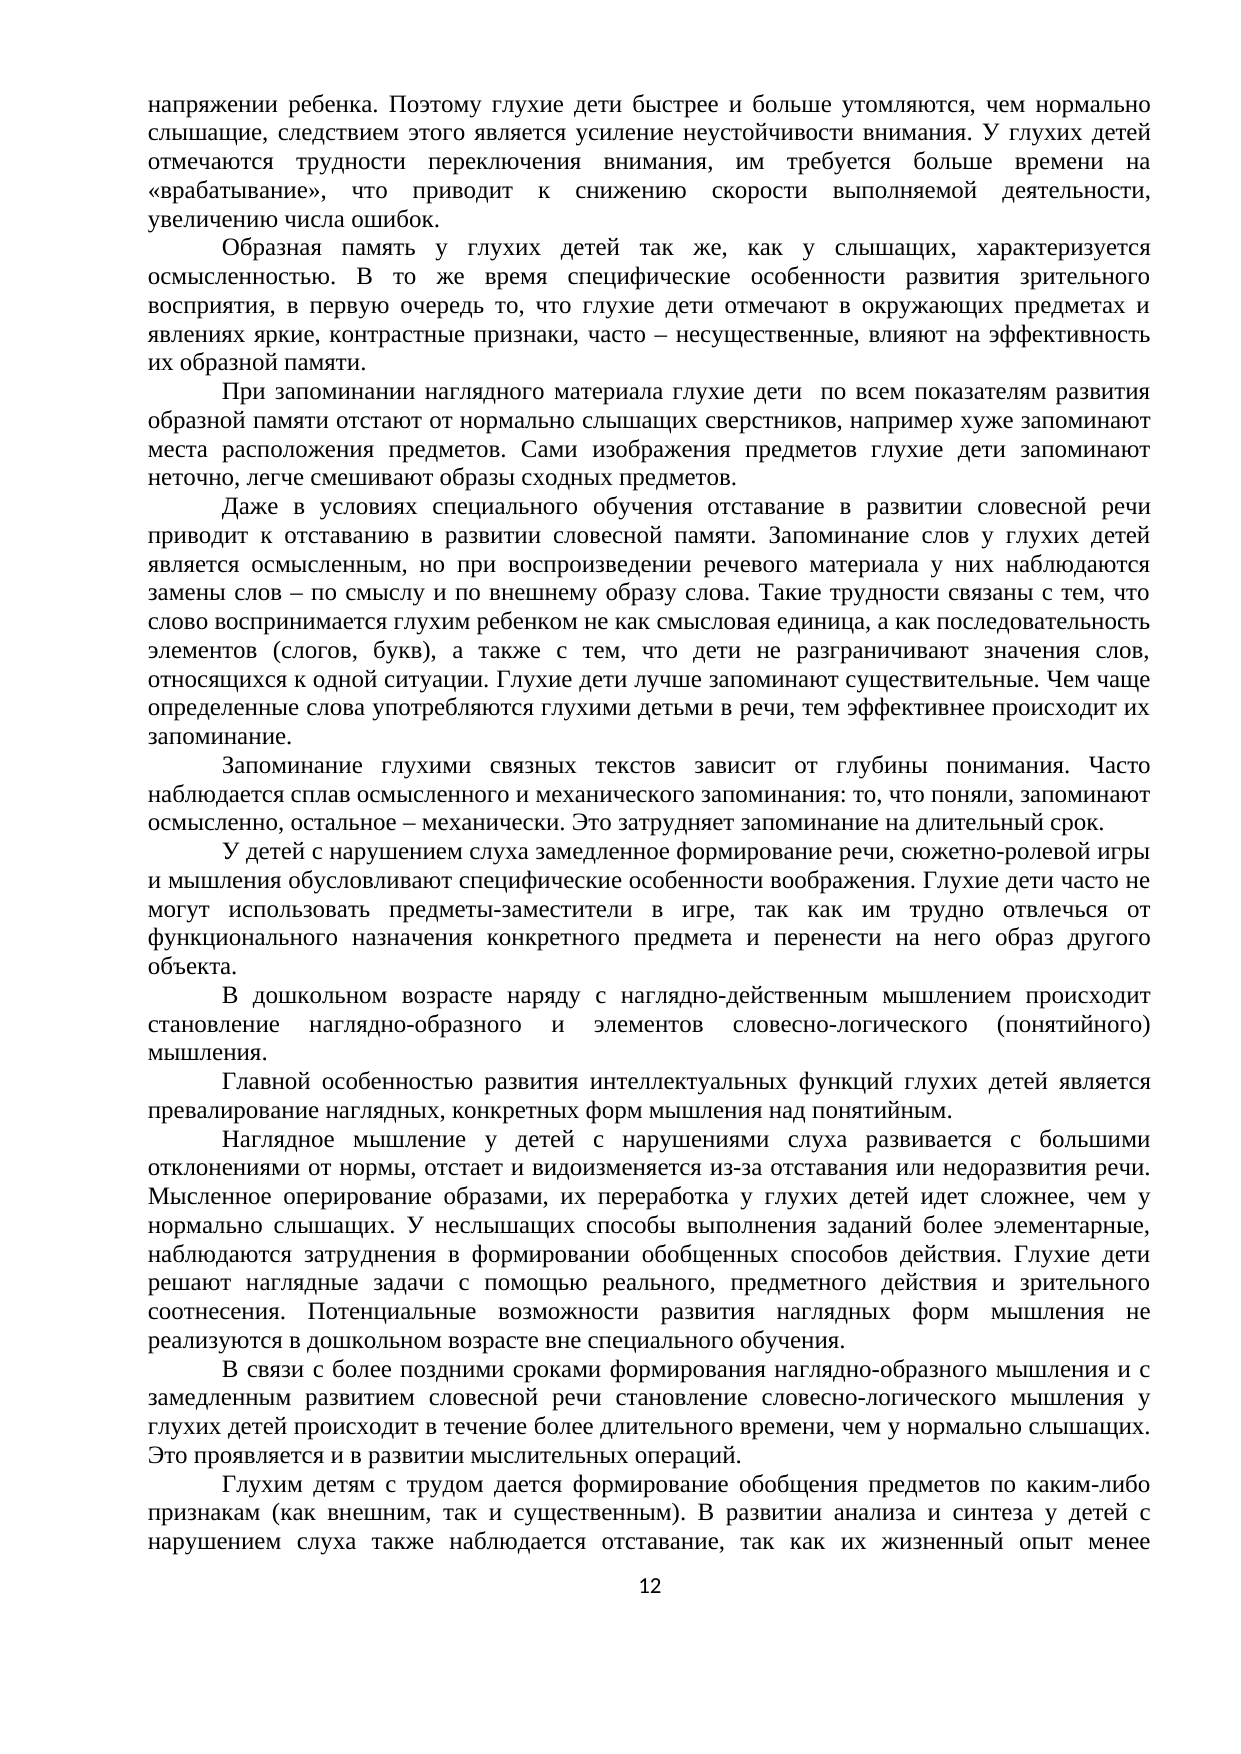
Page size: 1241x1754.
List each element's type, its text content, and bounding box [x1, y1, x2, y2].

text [148, 89, 1152, 232]
text Образная память у глухих детей так же, как у слышащих, характеризуется осмысленностью. В то же время специфические особенности развития зрительного восприятия, в первую очередь то, что глухие дети отмечают в окружающих предметах и явлениях яркие, контрастные признаки, часто – несущественные, влияют на эффективность их образной памяти. [148, 232, 1152, 376]
text В дошкольном возрасте наряду с наглядно-действенным мышлением происходит становление наглядно-образного и элементов словесно-логического (понятийного) мышления. [148, 980, 1152, 1066]
text Наглядное мышление у детей с нарушениями слуха развивается с большими отклонениями от нормы, отстает и видоизменяется из-за отставания или недоразвития речи. Мысленное оперирование образами, их переработка у глухих детей идет сложнее, чем у нормально слышащих. У неслышащих способы выполнения заданий более элементарные, наблюдаются затруднения в формировании обобщенных способов действия. Глухие дети решают наглядные задачи с помощью реального, предметного действия и зрительного соотнесения. Потенциальные возможности развития наглядных форм мышления не реализуются в дошкольном возрасте вне специального обучения. [148, 1124, 1152, 1354]
text Главной особенностью развития интеллектуальных функций глухих детей является превалирование наглядных, конкретных форм мышления над понятийным. [148, 1066, 1152, 1124]
text В связи с более поздними сроками формирования наглядно-образного мышления и с замедленным развитием словесной речи становление словесно-логического мышления у глухих детей происходит в течение более длительного времени, чем у нормально слышащих. Это проявляется и в развитии мыслительных операций. [148, 1354, 1152, 1469]
text Запоминание глухими связных текстов зависит от глубины понимания. Часто наблюдается сплав осмысленного и механического запоминания: то, что поняли, запоминают осмысленно, остальное – механически. Это затрудняет запоминание на длительный срок. [148, 750, 1152, 836]
text У детей с нарушением слуха замедленное формирование речи, сюжетно-ролевой игры и мышления обусловливают специфические особенности воображения. Глухие дети часто не могут использовать предметы-заместители в игре, так как им трудно отвлечься от функционального назначения конкретного предмета и перенести на него образ другого объекта. [148, 836, 1152, 980]
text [148, 1469, 1152, 1555]
text При запоминании наглядного материала глухие дети по всем показателям развития образной памяти отстают от нормально слышащих сверстников, например хуже запоминают места расположения предметов. Сами изображения предметов глухие дети запоминают неточно, легче смешивают образы сходных предметов. [148, 376, 1152, 491]
text Даже в условиях специального обучения отставание в развитии словесной речи приводит к отставанию в развитии словесной памяти. Запоминание слов у глухих детей является осмысленным, но при воспроизведении речевого материала у них наблюдаются замены слов – по смыслу и по внешнему образу слова. Такие трудности связаны с тем, что слово воспринимается глухим ребенком не как смысловая единица, а как последовательность элементов (слогов, букв), а также с тем, что дети не разграничивают значения слов, относящихся к одной ситуации. Глухие дети лучше запоминают существительные. Чем чаще определенные слова употребляются глухими детьми в речи, тем эффективнее происходит их запоминание. [148, 491, 1152, 750]
